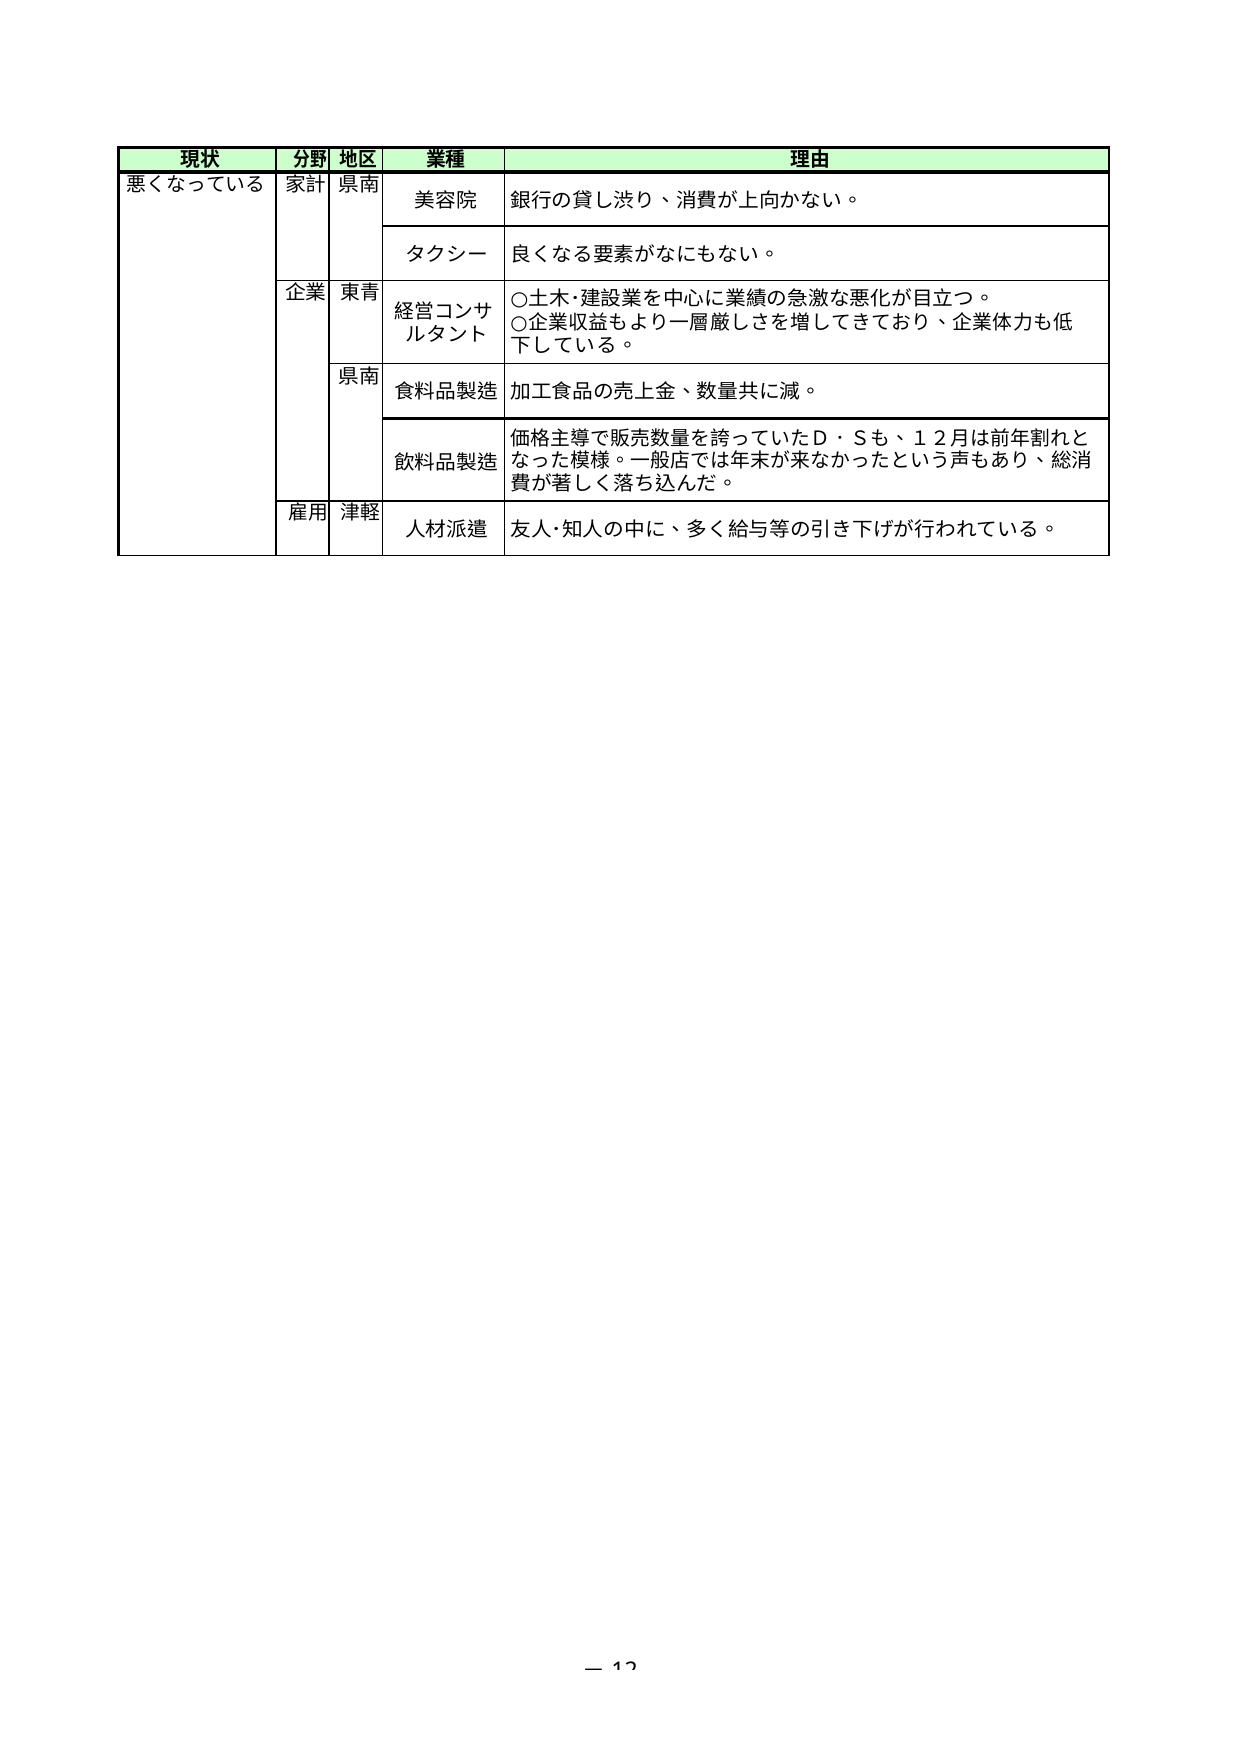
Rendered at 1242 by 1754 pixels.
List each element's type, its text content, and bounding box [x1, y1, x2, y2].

table_cell 企業 [277, 281, 328, 500]
table_cell 東青 [330, 281, 382, 362]
table_cell 津軽 [330, 502, 382, 555]
table_cell 雇用 [277, 502, 328, 555]
table_cell 銀行の貸し渋り、消費が上向かない。 [505, 174, 1108, 225]
table_cell 飲料品製造 [383, 420, 504, 500]
table_header 業種 [383, 149, 504, 170]
table_cell 美容院 [383, 174, 504, 225]
table_cell ○土木･建設業を中心に業績の急激な悪化が目立つ。 ○企業収益もより一層厳しさを増してきており、企業体力も低 下している。 [505, 281, 1108, 362]
table_header 理由 [505, 149, 1108, 170]
table_header 地区 [330, 149, 382, 170]
table_cell 家計 [277, 174, 328, 280]
table_cell 悪くなっている [120, 174, 275, 555]
table_cell 県南 [330, 174, 382, 280]
table_cell タクシー [383, 227, 504, 280]
table_cell 価格主導で販売数量を誇っていたＤ．Ｓも、１２月は前年割れとなった模様。一般店では年末が来なかったという声もあり、総消費が著しく落ち込んだ。 [505, 420, 1108, 500]
table_cell 経営コンサルタント [383, 281, 504, 362]
table_cell 加工食品の売上金、数量共に減。 [505, 364, 1108, 417]
table_cell 人材派遣 [383, 502, 504, 555]
table_cell 友人･知人の中に、多く給与等の引き下げが行われている。 [505, 502, 1108, 555]
table_cell 食料品製造 [383, 364, 504, 417]
table_cell 良くなる要素がなにもない。 [505, 227, 1108, 280]
table_header 現状 [120, 149, 275, 170]
table_cell 県南 [330, 364, 382, 500]
table_header 分野 [277, 149, 328, 170]
